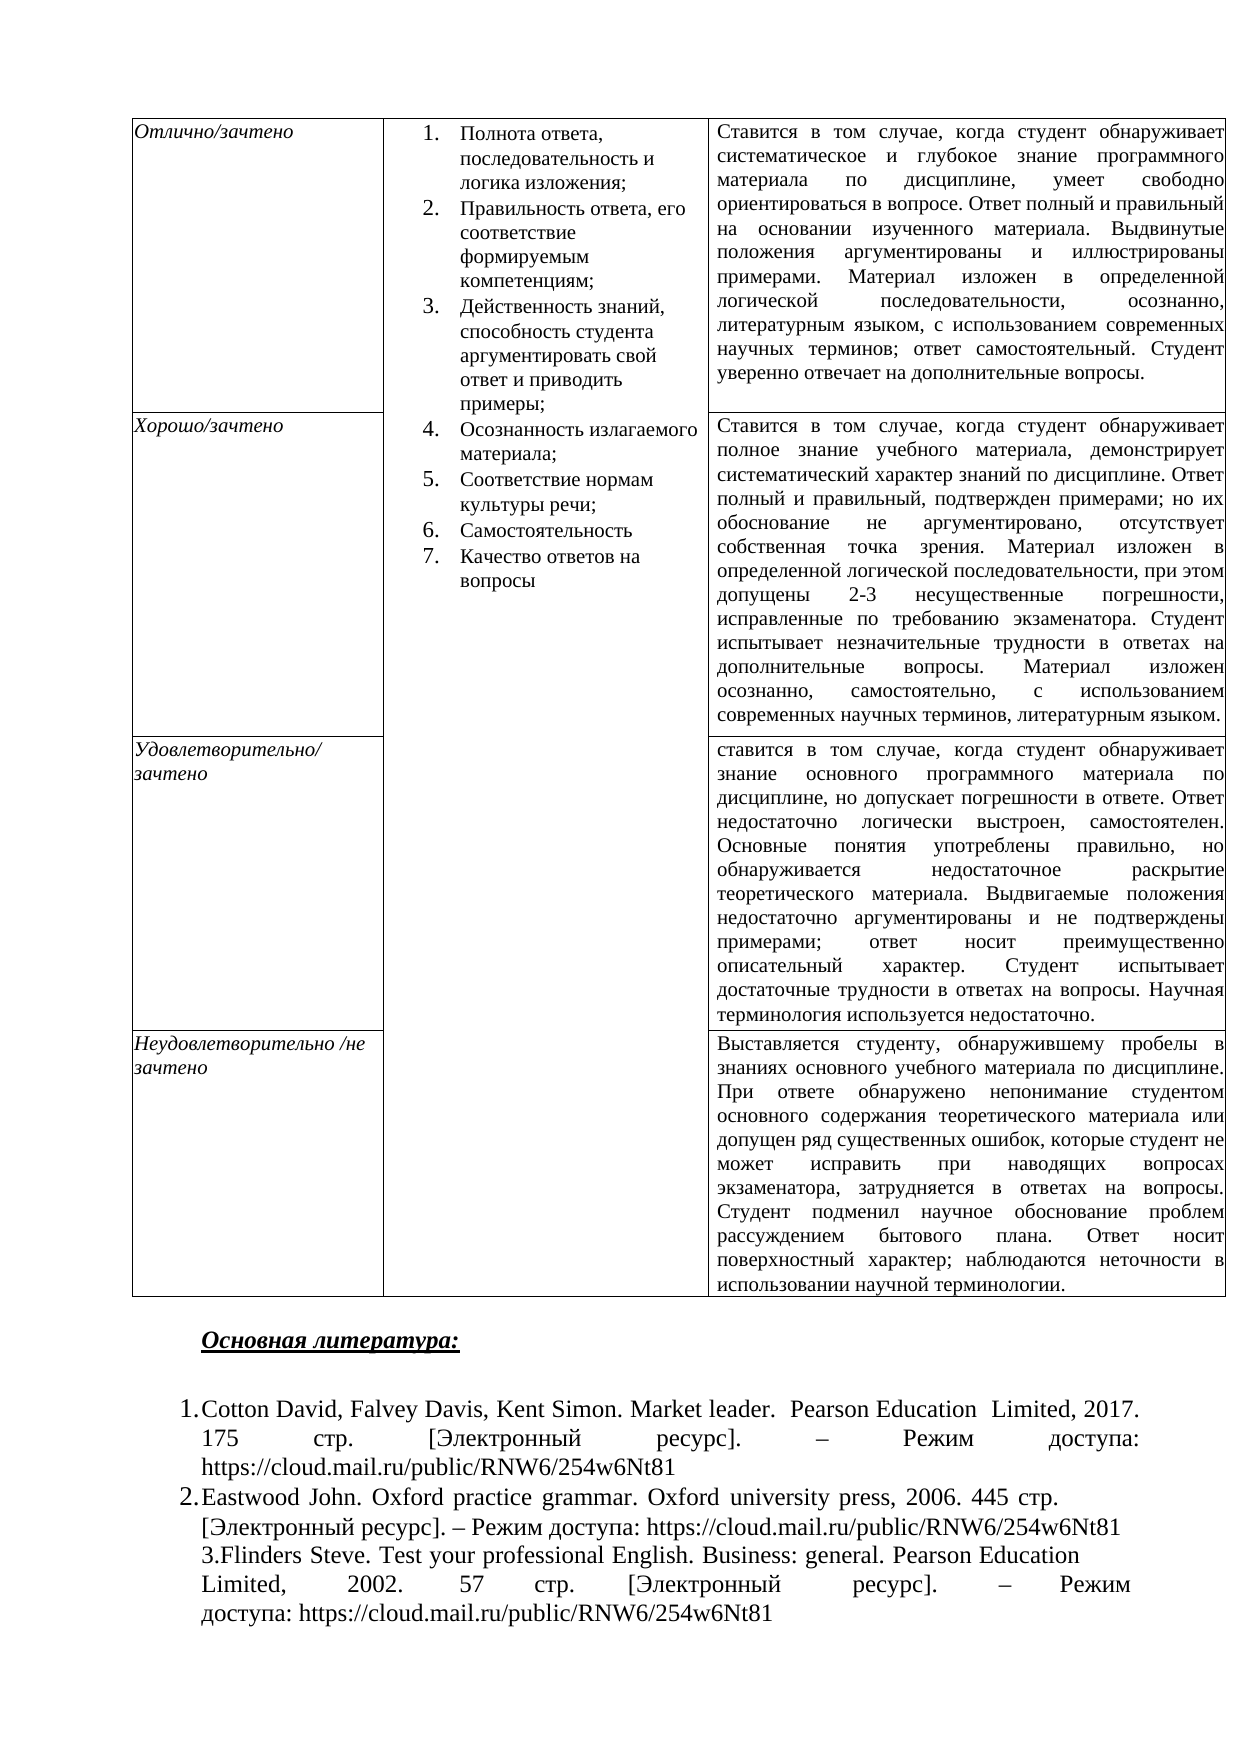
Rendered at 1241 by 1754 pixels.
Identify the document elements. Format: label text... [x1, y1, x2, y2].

table_cell Отлично/зачтено [133, 119, 383, 412]
table_cell Выставляется студенту, обнаружившему пробелы в знаниях основного учебного материала по дисциплине. При ответе обнаружено непонимание студентом основного содержания теоретического материала или допущен ряд существенных ошибок, которые студент не может исправить при наводящих вопросах экзаменатора, затрудняется в ответах на вопросы. Студент подменил научное обоснование проблем рассуждением бытового плана. Ответ носит поверхностный характер; наблюдаются неточности в использовании научной терминологии. [709, 1031, 1225, 1296]
list Eastwood John. Oxford practice grammar. Oxford university press, 2006. 445 стр. [Электронный ресурс]. – Режим доступа: https://cloud.mail.ru/public/RNW6/254w6Nt81 3.Flinders Steve. Test your professional English. Business: general. Pearson Education Limited, 2002. 57 стр. [Электронный ресурс]. – Режим доступа: https://cloud.mail.ru/public/RNW6/254w6Nt81 [179, 1481, 1140, 1627]
table_cell Удовлетворительно/зачтено [133, 737, 383, 1030]
text Основная литература: [201, 1325, 1152, 1354]
table_cell Полнота ответа, последовательность и логика изложения; Правильность ответа, его соответствие формируемым компетенциям; Действенность знаний, способность студента аргументировать свой ответ и приводить примеры; Осознанность излагаемого материала; Соответствие нормам культуры речи; Самостоятельность Качество ответов на вопросы [384, 119, 708, 1296]
table_cell Неудовлетворительно /не зачтено [133, 1031, 383, 1296]
table_cell Ставится в том случае, когда студент обнаруживает систематическое и глубокое знание программного материала по дисциплине, умеет свободно ориентироваться в вопросе. Ответ полный и правильный на основании изученного материала. Выдвинутые положения аргументированы и иллюстрированы примерами. Материал изложен в определенной логической последовательности, осознанно, литературным языком, с использованием современных научных терминов; ответ самостоятельный. Студент уверенно отвечает на дополнительные вопросы. [709, 119, 1225, 412]
table_cell ставится в том случае, когда студент обнаруживает знание основного программного материала по дисциплине, но допускает погрешности в ответе. Ответ недостаточно логически выстроен, самостоятелен. Основные понятия употреблены правильно, но обнаруживается недостаточное раскрытие теоретического материала. Выдвигаемые положения недостаточно аргументированы и не подтверждены примерами; ответ носит преимущественно описательный характер. Студент испытывает достаточные трудности в ответах на вопросы. Научная терминология используется недостаточно. [709, 737, 1225, 1030]
list Cotton David, Falvey Davis, Kent Simon. Market leader. Pearson Education Limited, 2017. 175 стр. [Электронный ресурс]. – Режим доступа: https://cloud.mail.ru/public/RNW6/254w6Nt81 [179, 1392, 1140, 1481]
table_cell Ставится в том случае, когда студент обнаруживает полное знание учебного материала, демонстрирует систематический характер знаний по дисциплине. Ответ полный и правильный, подтвержден примерами; но их обоснование не аргументировано, отсутствует собственная точка зрения. Материал изложен в определенной логической последовательности, при этом допущены 2-3 несущественные погрешности, исправленные по требованию экзаменатора. Студент испытывает незначительные трудности в ответах на дополнительные вопросы. Материал изложен осознанно, самостоятельно, с использованием современных научных терминов, литературным языком. [709, 413, 1225, 736]
table_cell Хорошо/зачтено [133, 413, 383, 736]
